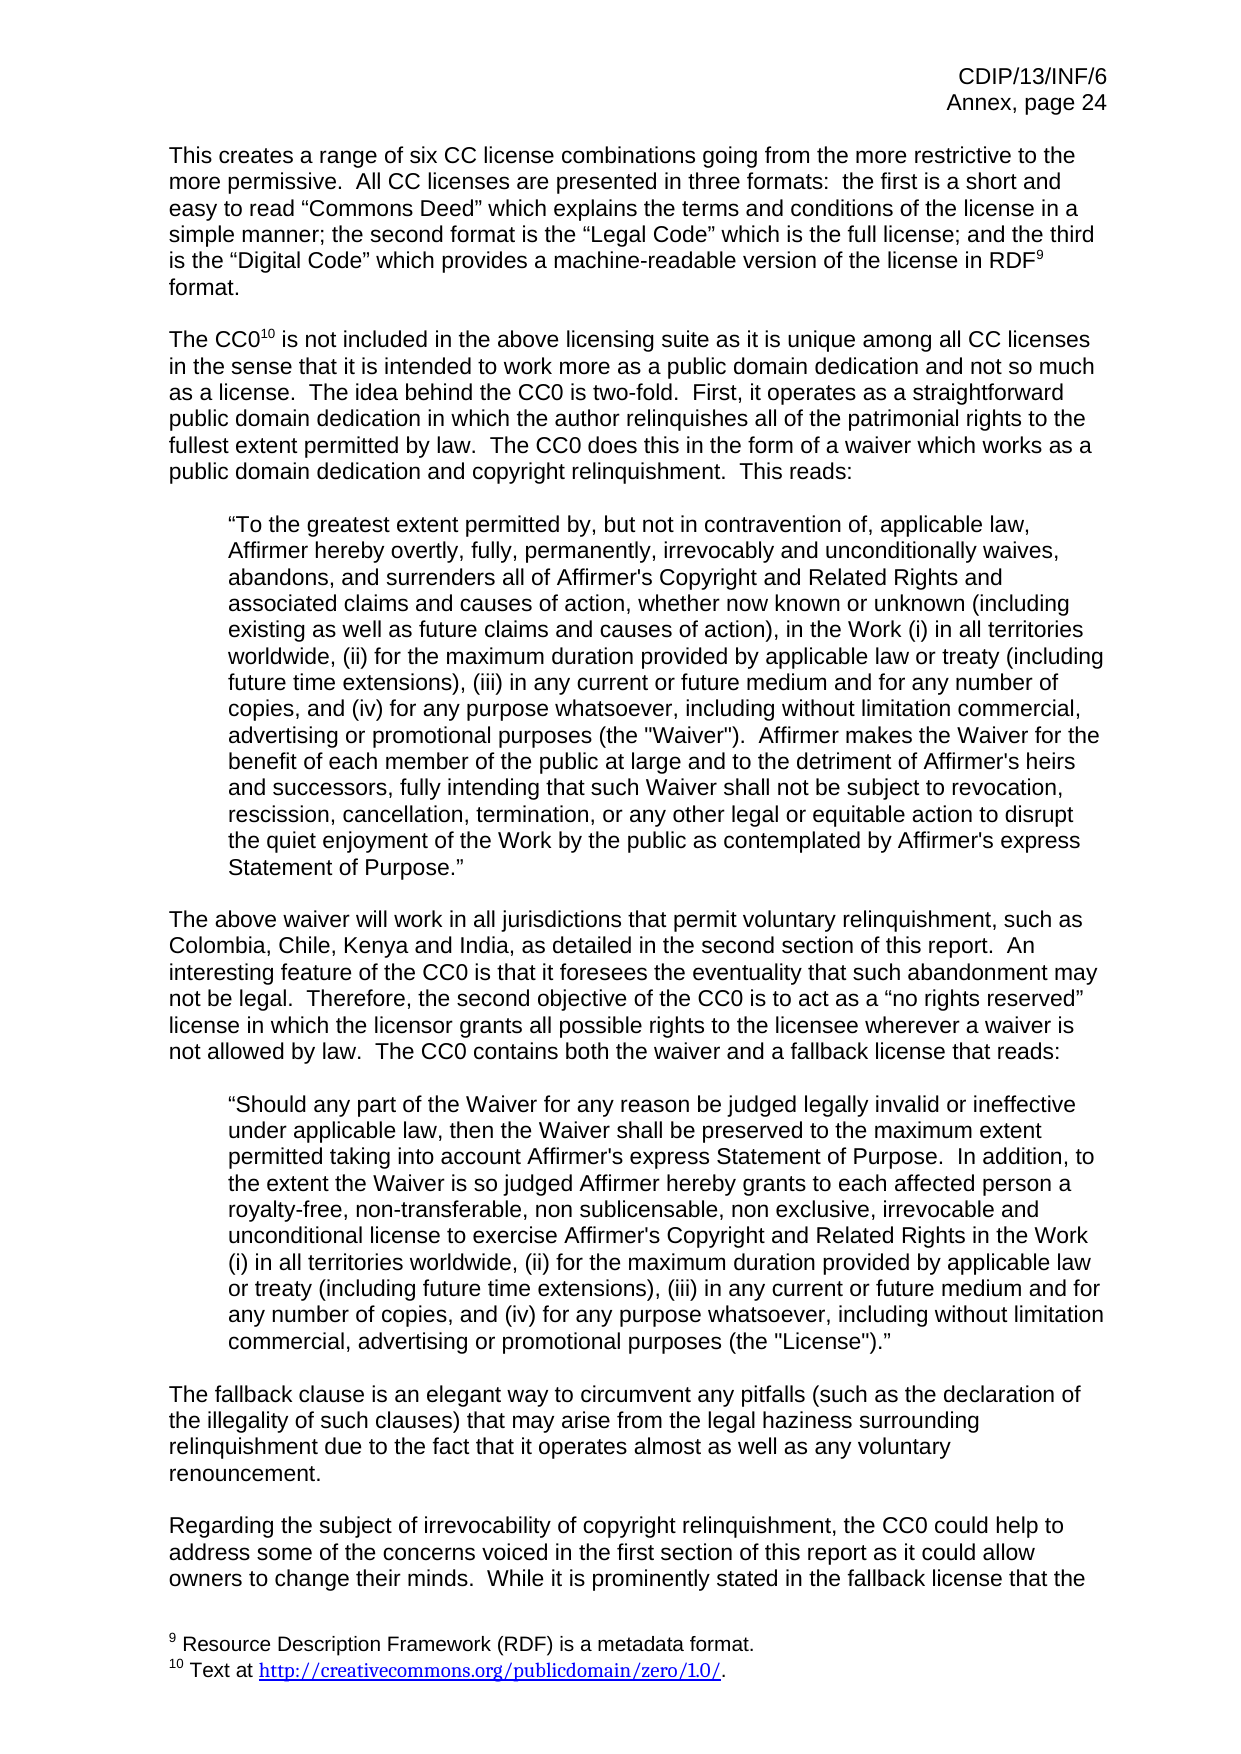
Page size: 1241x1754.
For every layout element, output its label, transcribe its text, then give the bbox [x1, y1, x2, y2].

text The fallback clause is an elegant way to circumvent any pitfalls (such as the declaration of the illegality of such clauses) that may arise from the legal haziness surrounding relinquishment due to the fact that it operates almost as well as any voluntary renouncement. [169, 1381, 1107, 1486]
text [169, 1512, 1107, 1591]
text The above waiver will work in all jurisdictions that permit voluntary relinquishment, such as Colombia, Chile, Kenya and India, as detailed in the second section of this report. An interesting feature of the CC0 is that it foresees the eventuality that such abandonment may not be legal. Therefore, the second objective of the CC0 is to act as a “no rights reserved” license in which the licensor grants all possible rights to the licensee wherever a waiver is not allowed by law. The CC0 contains both the waiver and a fallback license that reads: [169, 906, 1107, 1064]
text “Should any part of the Waiver for any reason be judged legally invalid or ineffective under applicable law, then the Waiver shall be preserved to the maximum extent permitted taking into account Affirmer's express Statement of Purpose. In addition, to the extent the Waiver is so judged Affirmer hereby grants to each affected person a royalty-free, non-transferable, non sublicensable, non exclusive, irrevocable and unconditional license to exercise Affirmer's Copyright and Related Rights in the Work (i) in all territories worldwide, (ii) for the maximum duration provided by applicable law or treaty (including future time extensions), (iii) in any current or future medium and for any number of copies, and (iv) for any purpose whatsoever, including without limitation commercial, advertising or promotional purposes (the "License").” [228, 1091, 1107, 1354]
text “To the greatest extent permitted by, but not in contravention of, applicable law, Affirmer hereby overtly, fully, permanently, irrevocably and unconditionally waives, abandons, and surrenders all of Affirmer's Copyright and Related Rights and associated claims and causes of action, whether now known or unknown (including existing as well as future claims and causes of action), in the Work (i) in all territories worldwide, (ii) for the maximum duration provided by applicable law or treaty (including future time extensions), (iii) in any current or future medium and for any number of copies, and (iv) for any purpose whatsoever, including without limitation commercial, advertising or promotional purposes (the "Waiver"). Affirmer makes the Waiver for the benefit of each member of the public at large and to the detriment of Affirmer's heirs and successors, fully intending that such Waiver shall not be subject to revocation, rescission, cancellation, termination, or any other legal or equitable action to disrupt the quiet enjoyment of the Work by the public as contemplated by Affirmer's express Statement of Purpose.” [228, 511, 1107, 880]
text This creates a range of six CC license combinations going from the more restrictive to the more permissive. All CC licenses are presented in three formats: the first is a short and easy to read “Commons Deed” which explains the terms and conditions of the license in a simple manner; the second format is the “Legal Code” which is the full license; and the third is the “Digital Code” which provides a machine-readable version of the license in RDF format. [169, 142, 1107, 300]
text The CC0 is not included in the above licensing suite as it is unique among all CC licenses in the sense that it is intended to work more as a public domain dedication and not so much as a license. The idea behind the CC0 is two-fold. First, it operates as a straightforward public domain dedication in which the author relinquishes all of the patrimonial rights to the fullest extent permitted by law. The CC0 does this in the form of a waiver which works as a public domain dedication and copyright relinquishment. This reads: [169, 326, 1107, 484]
